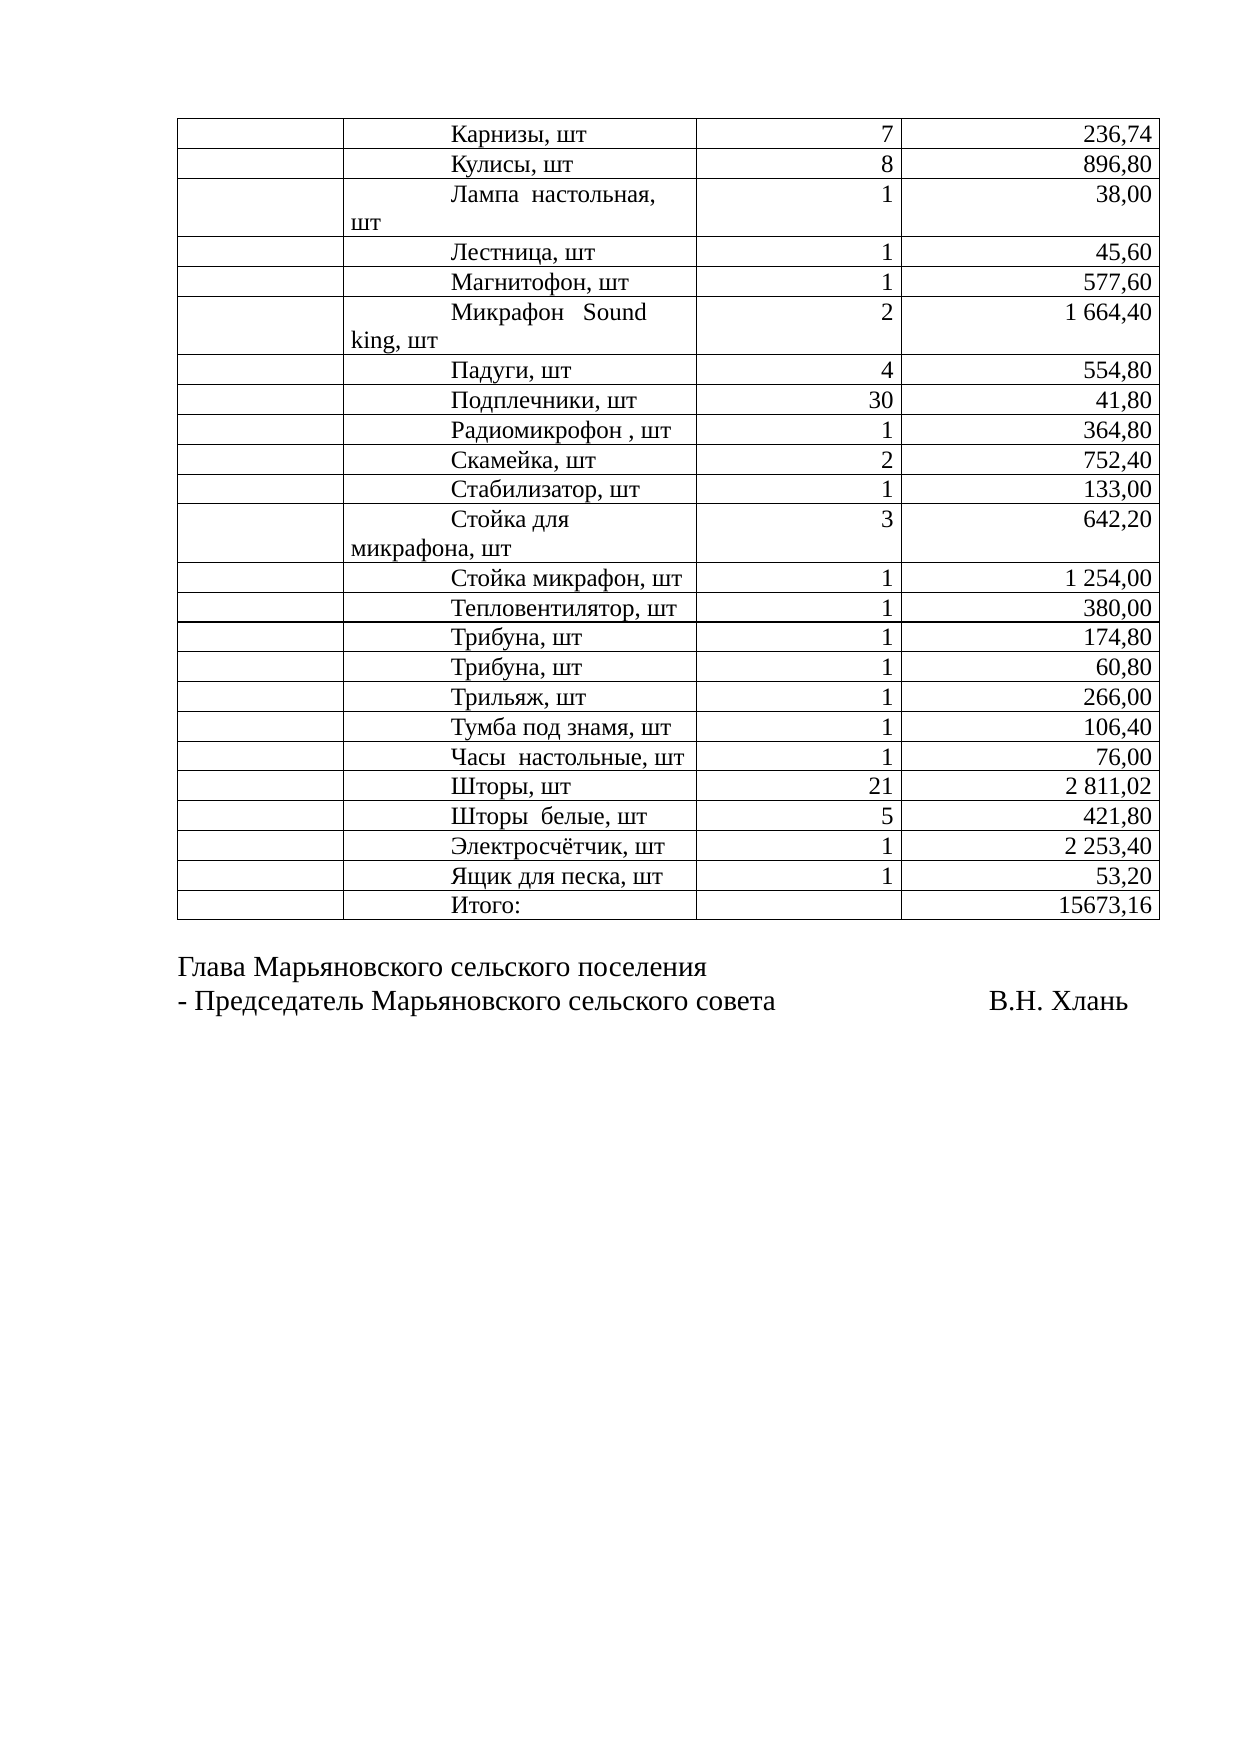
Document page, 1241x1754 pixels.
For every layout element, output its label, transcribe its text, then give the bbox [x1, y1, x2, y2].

table_cell Трибуна, шт [344, 652, 696, 681]
table_cell Стойка для микрафона, шт [344, 504, 696, 562]
table_cell 380,00 [902, 593, 1159, 621]
table_cell [178, 149, 343, 178]
table_cell Подплечники, шт [344, 385, 696, 414]
table_cell [178, 831, 343, 860]
table_cell [178, 297, 343, 354]
table_cell [178, 712, 343, 741]
table_cell [178, 682, 343, 711]
table_cell 1 [697, 563, 901, 592]
table_cell 2 253,40 [902, 831, 1159, 860]
table_cell [178, 623, 343, 651]
table_cell 1 [697, 475, 901, 503]
table_cell Лестница, шт [344, 237, 696, 266]
table_cell 1 [697, 623, 901, 651]
table_cell Падуги, шт [344, 355, 696, 384]
table_cell 364,80 [902, 415, 1159, 444]
table_cell 1 [697, 415, 901, 444]
table_cell 2 [697, 297, 901, 354]
table_cell Лампа настольная, шт [344, 179, 696, 236]
table_cell Шторы, шт [344, 771, 696, 800]
table_cell 133,00 [902, 475, 1159, 503]
table_cell 1 [697, 742, 901, 770]
table_cell [178, 861, 343, 889]
table_cell 1 664,40 [902, 297, 1159, 354]
table_cell 1 [697, 652, 901, 681]
table_cell [178, 179, 343, 236]
table_cell Микрафон Sound king, шт [344, 297, 696, 354]
table_cell 896,80 [902, 149, 1159, 178]
table_cell [178, 445, 343, 473]
table_cell [178, 119, 343, 148]
table_cell 2 [697, 445, 901, 473]
table_cell Электросчётчик, шт [344, 831, 696, 860]
table_cell [178, 801, 343, 830]
table_cell 45,60 [902, 237, 1159, 266]
table_cell 106,40 [902, 712, 1159, 741]
table_cell [178, 652, 343, 681]
table_cell Стабилизатор, шт [344, 475, 696, 503]
table_cell 1 [697, 712, 901, 741]
table_cell 8 [697, 149, 901, 178]
table_cell 4 [697, 355, 901, 384]
table_cell [178, 237, 343, 266]
table_cell Итого: [344, 891, 696, 919]
table_cell Тумба под знамя, шт [344, 712, 696, 741]
table_cell 554,80 [902, 355, 1159, 384]
text - Председатель Марьяновского сельского совета В.Н. Хлань [177, 983, 1152, 1078]
table_cell Тепловентилятор, шт [344, 593, 696, 621]
table_cell Стойка микрафон, шт [344, 563, 696, 592]
table_cell 1 [697, 831, 901, 860]
table_cell Трильяж, шт [344, 682, 696, 711]
table_cell Трибуна, шт [344, 623, 696, 651]
table_cell 7 [697, 119, 901, 148]
table_cell 1 [697, 237, 901, 266]
table_cell 752,40 [902, 445, 1159, 473]
table_cell 266,00 [902, 682, 1159, 711]
table_cell 3 [697, 504, 901, 562]
table_cell 1 254,00 [902, 563, 1159, 592]
table_cell 5 [697, 801, 901, 830]
table_cell Скамейка, шт [344, 445, 696, 473]
table_cell 53,20 [902, 861, 1159, 889]
table_cell 41,80 [902, 385, 1159, 414]
table_cell [178, 771, 343, 800]
table_cell [697, 891, 901, 919]
table_cell Шторы белые, шт [344, 801, 696, 830]
table_cell [178, 504, 343, 562]
table_cell 21 [697, 771, 901, 800]
table_cell [178, 355, 343, 384]
table_cell 30 [697, 385, 901, 414]
text Глава Марьяновского сельского поселения [177, 949, 1152, 983]
table_cell 642,20 [902, 504, 1159, 562]
table_cell [178, 385, 343, 414]
table_cell 174,80 [902, 623, 1159, 651]
table_cell [178, 475, 343, 503]
table_cell Магнитофон, шт [344, 267, 696, 296]
table_cell Кулисы, шт [344, 149, 696, 178]
table_cell 1 [697, 179, 901, 236]
table_cell [178, 563, 343, 592]
table_cell 577,60 [902, 267, 1159, 296]
table_cell [178, 891, 343, 919]
table_cell 60,80 [902, 652, 1159, 681]
table_cell [178, 742, 343, 770]
table_cell [178, 593, 343, 621]
table_cell 2 811,02 [902, 771, 1159, 800]
table_cell Карнизы, шт [344, 119, 696, 148]
table_cell 1 [697, 682, 901, 711]
table_cell Радиомикрофон , шт [344, 415, 696, 444]
table_cell 236,74 [902, 119, 1159, 148]
table_cell 1 [697, 861, 901, 889]
table_cell 76,00 [902, 742, 1159, 770]
table_cell 15673,16 [902, 891, 1159, 919]
table_cell Ящик для песка, шт [344, 861, 696, 889]
table_cell [178, 415, 343, 444]
table_cell 38,00 [902, 179, 1159, 236]
table_cell 421,80 [902, 801, 1159, 830]
table_cell 1 [697, 267, 901, 296]
table_cell Часы настольные, шт [344, 742, 696, 770]
table_cell [178, 267, 343, 296]
table_cell 1 [697, 593, 901, 621]
